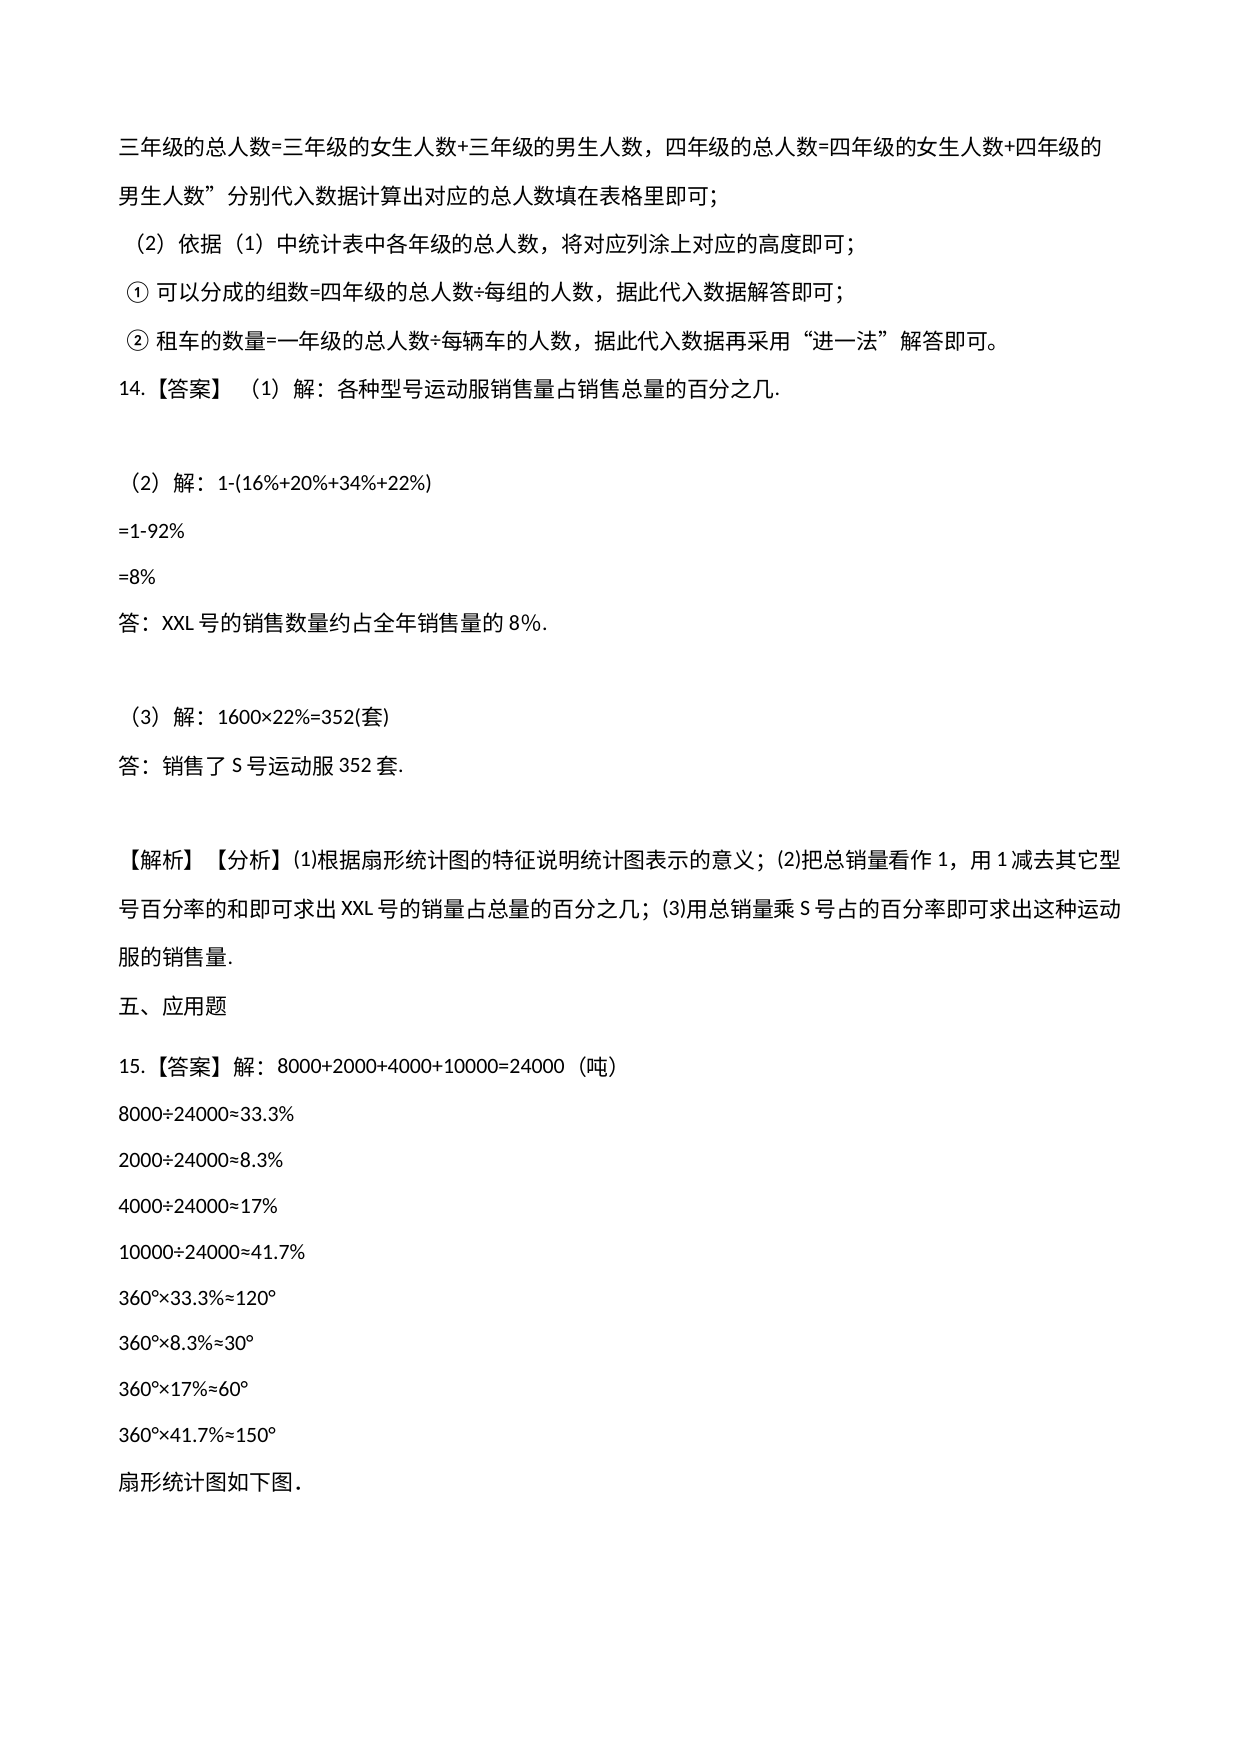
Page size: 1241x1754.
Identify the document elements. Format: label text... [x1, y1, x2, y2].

text 答：XXL号的销售数量约占全年销售量的8％. [118, 606, 1122, 638]
text 360°×8.3%≈30° [118, 1327, 1122, 1359]
text 360°×33.3%≈120° [118, 1281, 1122, 1313]
text ②租车的数量=一年级的总人数÷每辆车的人数，据此代入数据再采用“进一法”解答即可。 [118, 323, 1122, 356]
text =1-92% [118, 514, 1122, 547]
text 扇形统计图如下图． [118, 1464, 1122, 1497]
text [118, 129, 1122, 211]
text （2）依据（1）中统计表中各年级的总人数，将对应列涂上对应的高度即可； [118, 227, 1122, 259]
text 14.【答案】 （1）解：各种型号运动服销售量占销售总量的百分之几. [118, 372, 1122, 404]
text ①可以分成的组数=四年级的总人数÷每组的人数，据此代入数据解答即可； [118, 275, 1122, 307]
text 【解析】【分析】(1)根据扇形统计图的特征说明统计图表示的意义；(2)把总销量看作1，用1减去其它型号百分率的和即可求出XXL号的销量占总量的百分之几；(3)用总销量乘S号占的百分率即可求出这种运动服的销售量. [118, 842, 1122, 972]
text 4000÷24000≈17% [118, 1189, 1122, 1222]
text 10000÷24000≈41.7% [118, 1235, 1122, 1267]
text 2000÷24000≈8.3% [118, 1143, 1122, 1176]
text 15.【答案】解：8000+2000+4000+10000=24000（吨） [118, 1049, 1122, 1082]
text 五、应用题 [118, 988, 1122, 1021]
text 8000÷24000≈33.3% [118, 1097, 1122, 1130]
text 360°×41.7%≈150° [118, 1418, 1122, 1451]
text 360°×17%≈60° [118, 1372, 1122, 1405]
text （2）解：1-(16%+20%+34%+22%) [118, 466, 1122, 498]
text =8% [118, 560, 1122, 592]
text 答：销售了S号运动服352套. [118, 748, 1122, 781]
text （3）解：1600×22%=352(套) [118, 700, 1122, 732]
